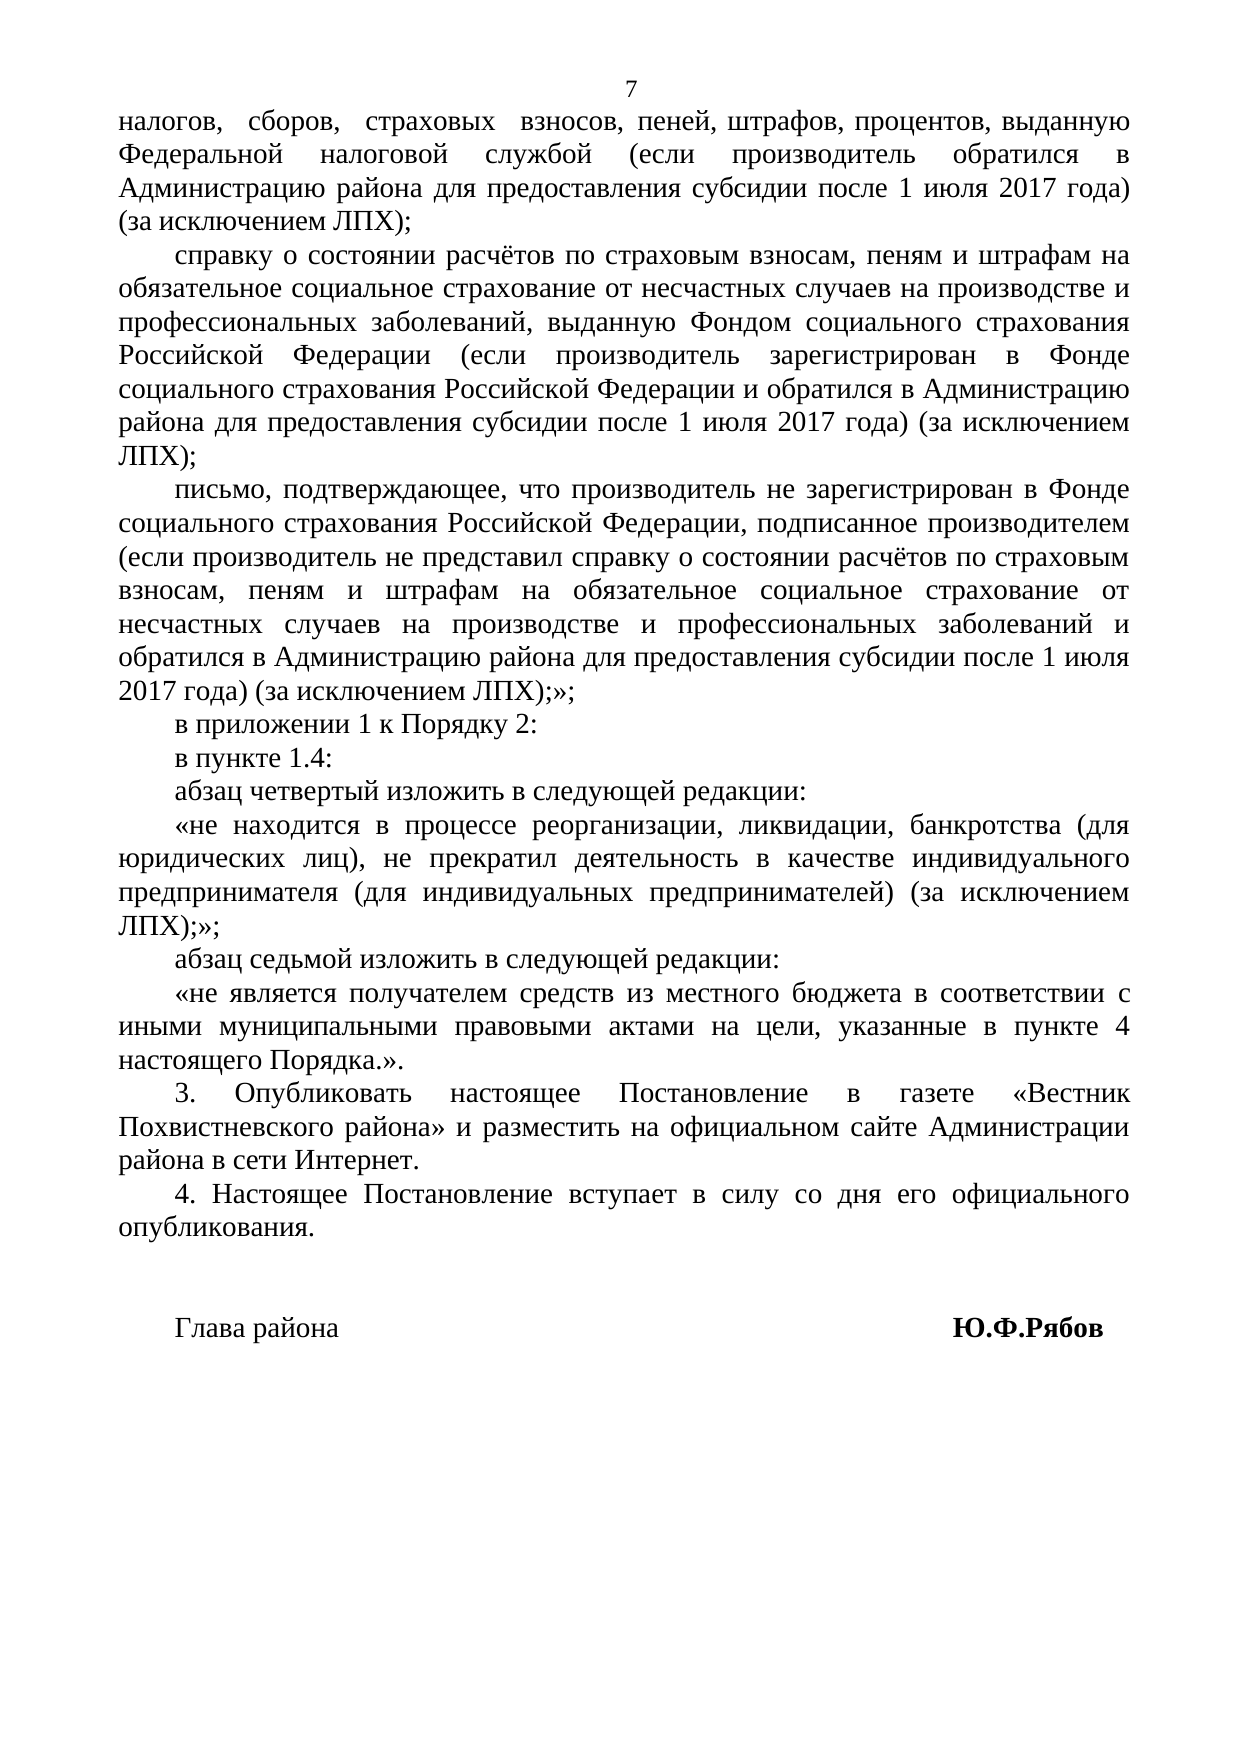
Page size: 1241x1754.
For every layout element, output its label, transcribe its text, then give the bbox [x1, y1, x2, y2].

text в приложении 1 к Порядку 2: [118, 706, 1131, 740]
text «не является получателем средств из местного бюджета в соответствии с иными муниципальными правовыми актами на цели, указанные в пункте 4 настоящего Порядка.». [118, 975, 1131, 1075]
text абзац четвертый изложить в следующей редакции: [118, 773, 1131, 807]
text 3. Опубликовать настоящее Постановление в газете «Вестник Похвистневского района» и разместить на официальном сайте Администрации района в сети Интернет. [118, 1142, 1131, 1176]
text письмо, подтверждающее, что производитель не зарегистрирован в Фонде социального страхования Российской Федерации, подписанное производителем (если производитель не представил справку о состоянии расчётов по страховым взносам, пеням и штрафам на обязательное социальное страхование от несчастных случаев на производстве и профессиональных заболеваний и обратился в Администрацию района для предоставления субсидии после 1 июля 2017 года) (за исключением ЛПХ);»; [118, 472, 1131, 706]
text 4. Настоящее Постановление вступает в силу со дня его официального опубликования. [118, 1176, 1131, 1243]
text в пункте 1.4: [118, 740, 1131, 773]
text 3. Опубликовать настоящее Постановление в газете «Вестник Похвистневского района» и разместить на официальном сайте Администрации района в сети Интернет. [118, 1075, 861, 1109]
text справку о состоянии расчётов по страховым взносам, пеням и штрафам на обязательное социальное страхование от несчастных случаев на производстве и профессиональных заболеваний, выданную Фондом социального страхования Российской Федерации (если производитель зарегистрирован в Фонде социального страхования Российской Федерации и обратился в Администрацию района для предоставления субсидии после 1 июля 2017 года) (за исключением ЛПХ); [118, 237, 1131, 472]
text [118, 103, 1131, 237]
text «не находится в процессе реорганизации, ликвидации, банкротства (для юридических лиц), не прекратил деятельность в качестве индивидуального предпринимателя (для индивидуальных предпринимателей) (за исключением ЛПХ);»; [118, 807, 1131, 941]
text абзац седьмой изложить в следующей редакции: [118, 941, 1131, 975]
text Глава района Ю.Ф.Рябов [118, 1310, 1160, 1344]
